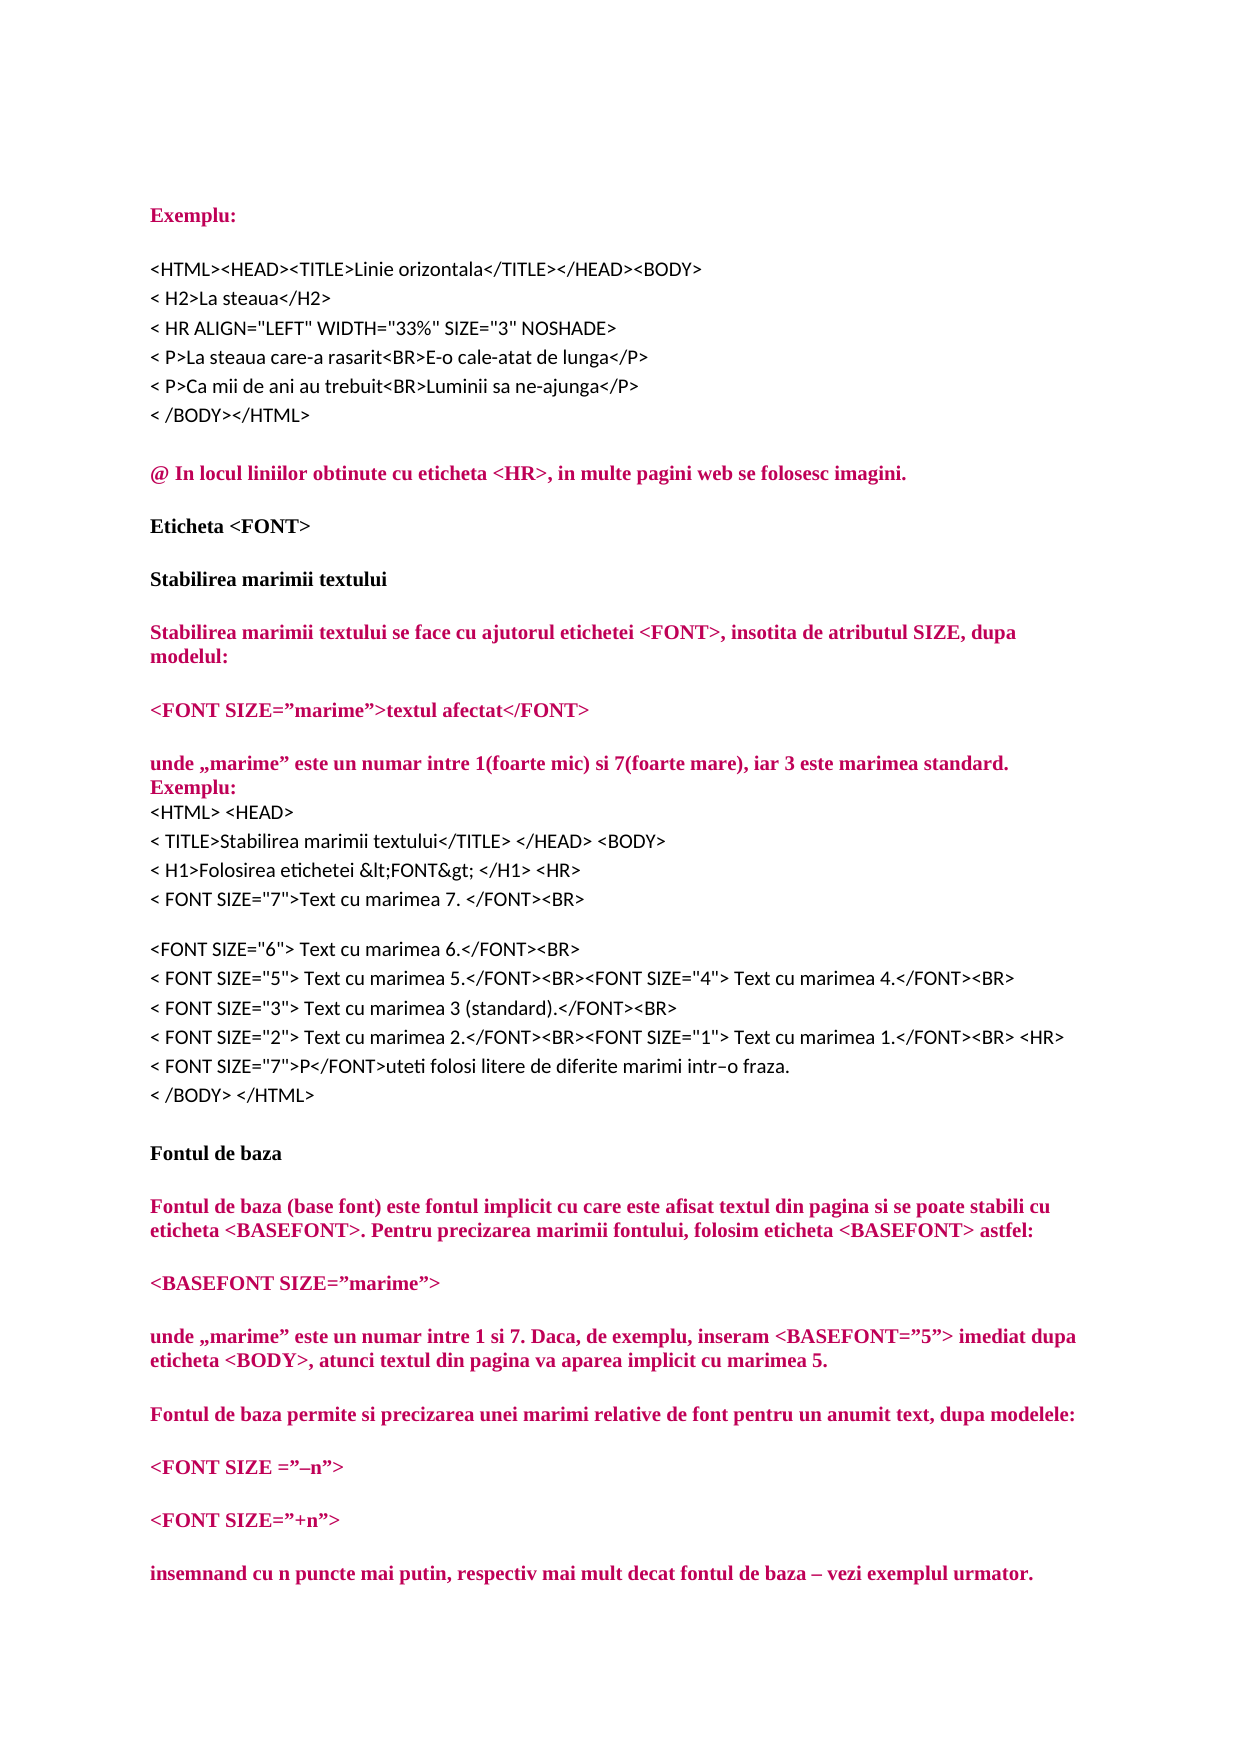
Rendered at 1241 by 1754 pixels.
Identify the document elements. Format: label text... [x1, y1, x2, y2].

text Stabilirea marimii textului se face cu ajutorul etichetei <FONT>, insotita de atributul SIZE, dupa modelul: [150, 620, 1090, 668]
text Fontul de baza (base font) este fontul implicit cu care este afisat textul din pagina si se poate stabili cu eticheta <BASEFONT>. Pentru precizarea marimii fontului, folosim eticheta <BASEFONT> astfel: [150, 1194, 1090, 1242]
text unde „marime” este un numar intre 1(foarte mic) si 7(foarte mare), iar 3 este marimea standard. Exemplu: [150, 751, 1090, 799]
text <BASEFONT SIZE=”marime”> [150, 1271, 1090, 1295]
text Exemplu: [150, 203, 1090, 227]
text <FONT SIZE=”marime”>textul afectat</FONT> [150, 698, 1090, 722]
text unde „marime” este un numar intre 1 si 7. Daca, de exemplu, inseram <BASEFONT=”5”> imediat dupa eticheta <BODY>, atunci textul din pagina va aparea implicit cu marimea 5. [150, 1324, 1090, 1372]
subtitle Eticheta <FONT> [150, 514, 1090, 538]
text <FONT SIZE =”–n”> [150, 1455, 1090, 1479]
text insemnand cu n puncte mai putin, respectiv mai mult decat fontul de baza – vezi exemplul urmator. [150, 1561, 1090, 1585]
subtitle Fontul de baza [150, 1141, 1090, 1165]
text @ In locul liniilor obtinute cu eticheta <HR>, in multe pagini web se folosesc imagini. [150, 461, 1090, 485]
text <FONT SIZE=”+n”> [150, 1508, 1090, 1532]
subtitle Stabilirea marimii textului [150, 567, 1090, 591]
text Fontul de baza permite si precizarea unei marimi relative de font pentru un anumit text, dupa modelele: [150, 1402, 1090, 1426]
